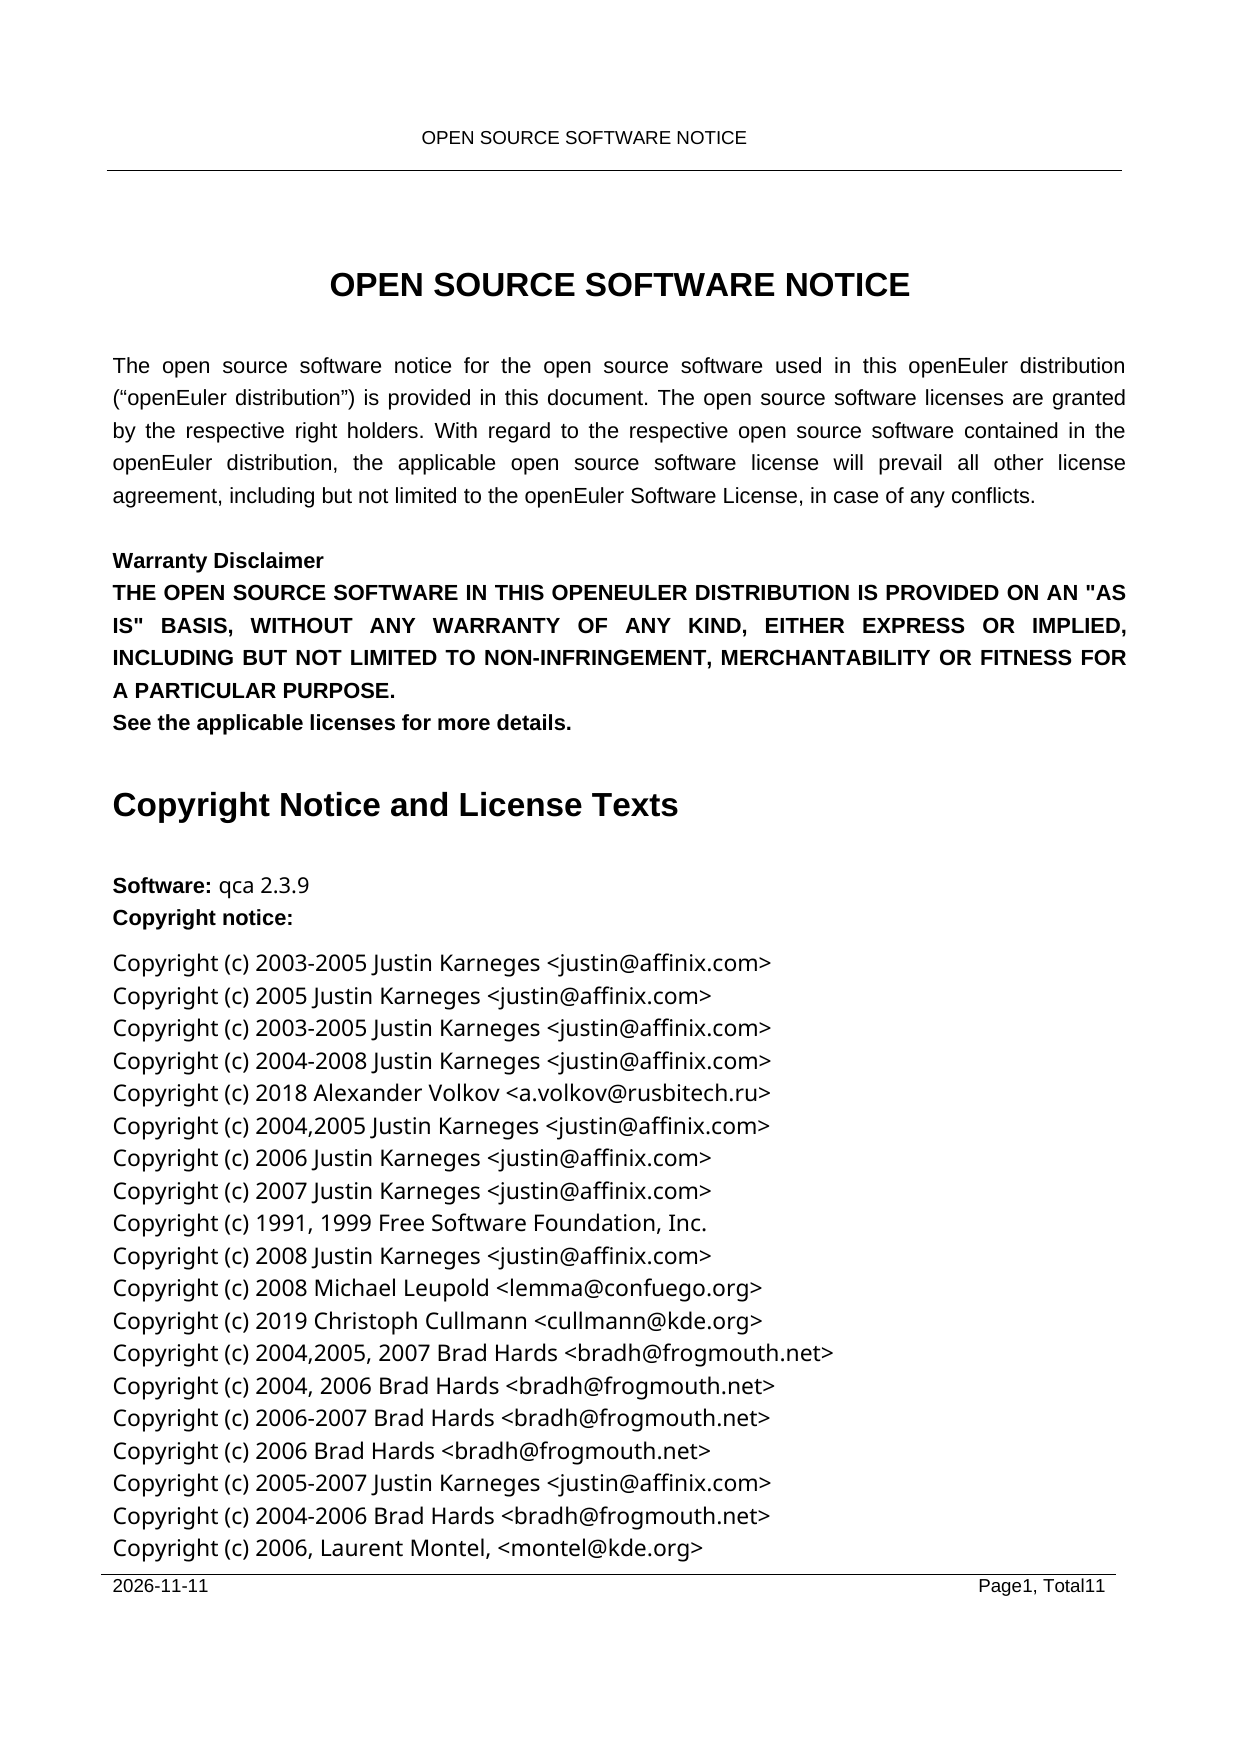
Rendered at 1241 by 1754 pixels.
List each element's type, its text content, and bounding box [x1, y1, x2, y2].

title Software: qca 2.3.9 [112, 869, 1128, 901]
text OPEN SOURCE SOFTWARE NOTICE [112, 251, 1128, 316]
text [112, 947, 1128, 1564]
text THE OPEN SOURCE SOFTWARE IN THIS OPENEULER DISTRIBUTION IS PROVIDED ON AN "AS IS" BASIS, WITHOUT ANY WARRANTY OF ANY KIND, EITHER EXPRESS OR IMPLIED, INCLUDING BUT NOT LIMITED TO NON-INFRINGEMENT, MERCHANTABILITY OR FITNESS FOR A PARTICULAR PURPOSE. See the applicable licenses for more details. [112, 576, 1128, 739]
text Copyright notice: [112, 901, 1128, 934]
text The open source software notice for the open source software used in this openEuler distribution (“openEuler distribution”) is provided in this document. The open source software licenses are granted by the respective right holders. With regard to the respective open source software contained in the openEuler distribution, the applicable open source software license will prevail all other license agreement, including but not limited to the openEuler Software License, in case of any conflicts. [112, 349, 1128, 511]
text Copyright Notice and License Texts [112, 771, 1128, 836]
text Warranty Disclaimer [112, 544, 1128, 576]
